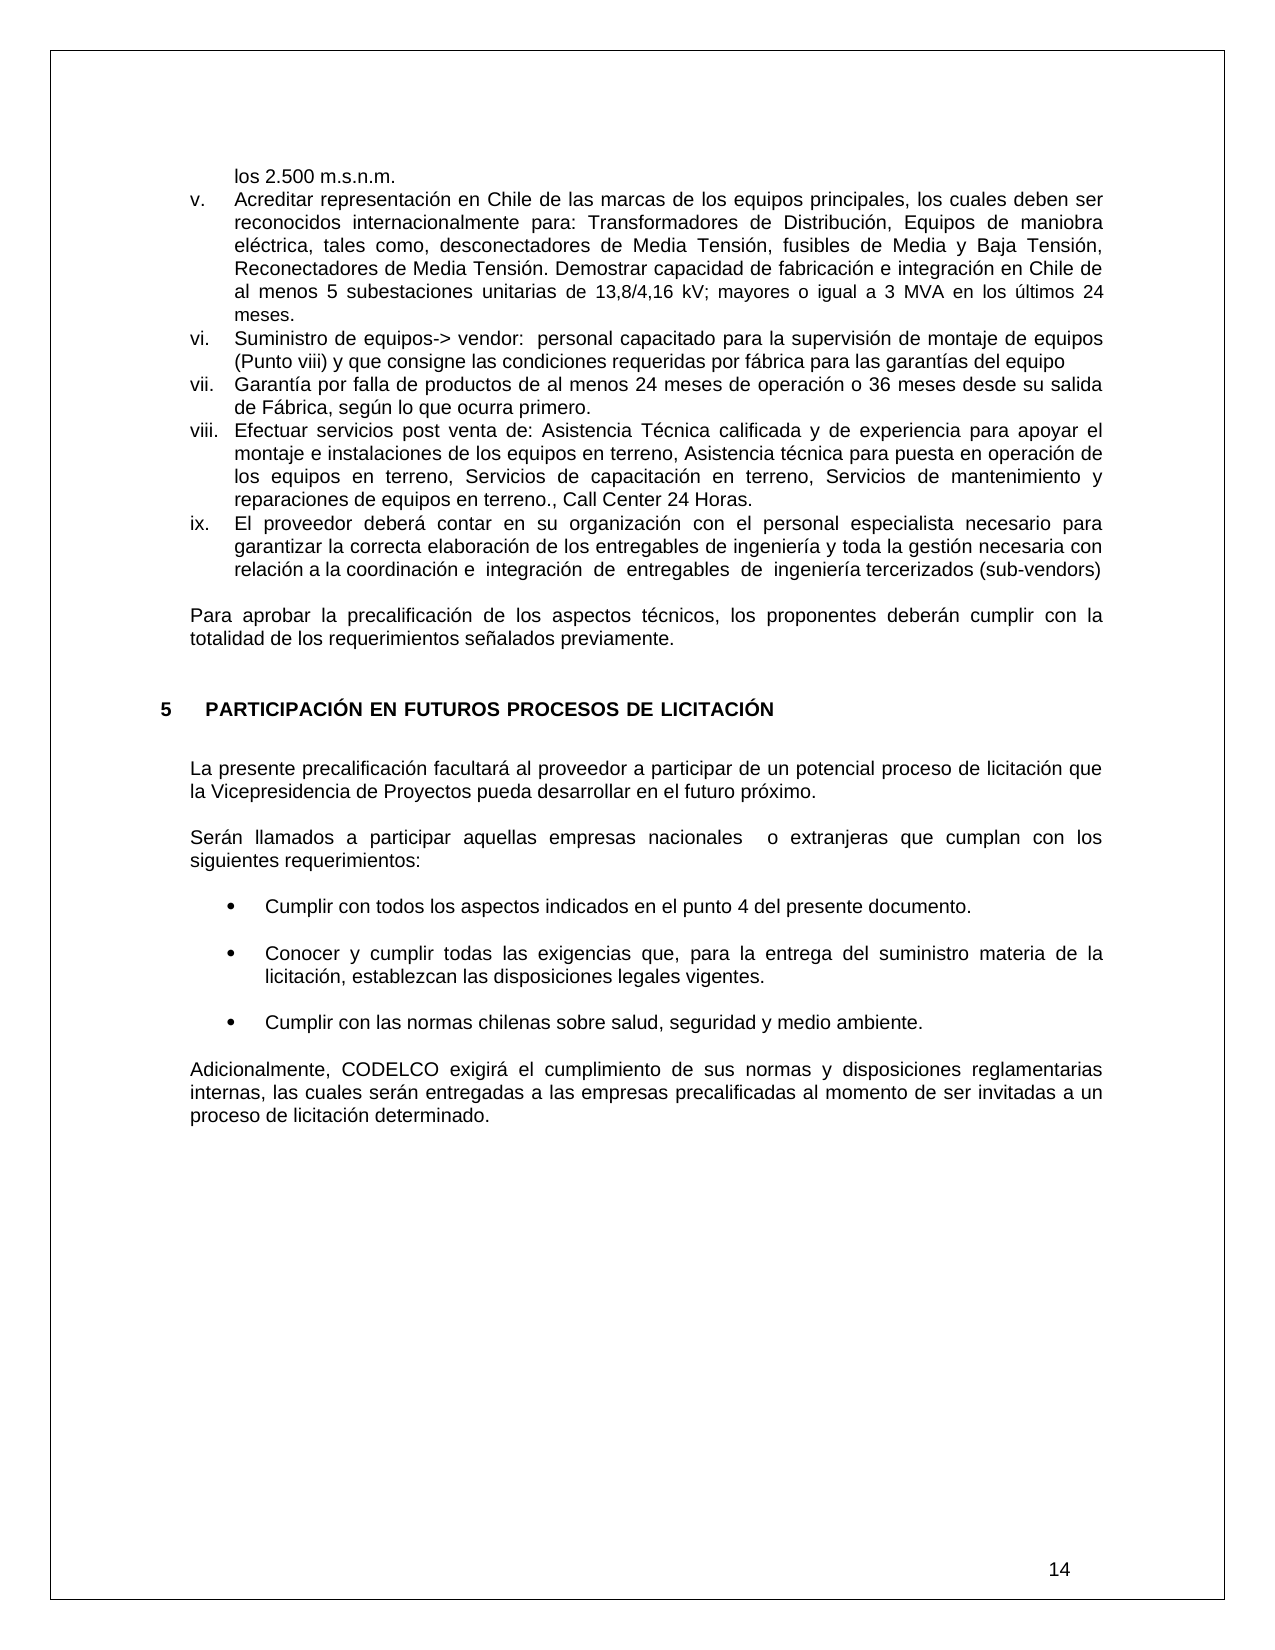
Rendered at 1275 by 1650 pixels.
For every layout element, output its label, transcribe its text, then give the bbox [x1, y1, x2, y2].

text Serán llamados a participar aquellas empresas nacionales o extranjeras que cumplan con los siguientes requerimientos: [190, 826, 1104, 872]
text Para aprobar la precalificación de los aspectos técnicos, los proponentes deberán cumplir con la totalidad de los requerimientos señalados previamente. [190, 604, 1104, 650]
list Garantía por falla de productos de al menos 24 meses de operación o 36 meses desde su salida de Fábrica, según lo que ocurra primero. [190, 373, 1104, 418]
list El proveedor deberá contar en su organización con el personal especialista necesario para garantizar la correcta elaboración de los entregables de ingeniería y toda la gestión necesaria con relación a la coordinación e integración de entregables de ingeniería tercerizados (sub-vendors) [190, 511, 1104, 580]
list Cumplir con todos los aspectos indicados en el punto 4 del presente documento. [227, 895, 1104, 918]
list Conocer y cumplir todas las exigencias que, para la entrega del suministro materia de la licitación, establezcan las disposiciones legales vigentes. [227, 942, 1104, 988]
text La presente precalificación facultará al proveedor a participar de un potencial proceso de licitación que la Vicepresidencia de Proyectos pueda desarrollar en el futuro próximo. [190, 757, 1104, 802]
list Efectuar servicios post venta de: Asistencia Técnica calificada y de experiencia para apoyar el montaje e instalaciones de los equipos en terreno, Asistencia técnica para puesta en operación de los equipos en terreno, Servicios de capacitación en terreno, Servicios de mantenimiento y reparaciones de equipos en terreno., Call Center 24 Horas. [190, 419, 1104, 511]
subtitle PARTICIPACIÓN EN FUTUROS PROCESOS DE LICITACIÓN [160, 698, 1120, 721]
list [190, 164, 1104, 187]
list Acreditar representación en Chile de las marcas de los equipos principales, los cuales deben ser reconocidos internacionalmente para: Transformadores de Distribución, Equipos de maniobra eléctrica, tales como, desconectadores de Media Tensión, fusibles de Media y Baja Tensión, Reconectadores de Media Tensión. Demostrar capacidad de fabricación e integración en Chile de al menos 5 subestaciones unitarias de 13,8/4,16 kV; mayores o igual a 3 MVA en los últimos 24 meses. [190, 188, 1104, 326]
list Suministro de equipos-> vendor: personal capacitado para la supervisión de montaje de equipos (Punto viii) y que consigne las condiciones requeridas por fábrica para las garantías del equipo [190, 326, 1104, 372]
text Adicionalmente, CODELCO exigirá el cumplimiento de sus normas y disposiciones reglamentarias internas, las cuales serán entregadas a las empresas precalificadas al momento de ser invitadas a un proceso de licitación determinado. [190, 1058, 1104, 1127]
list Cumplir con las normas chilenas sobre salud, seguridad y medio ambiente. [227, 1011, 1104, 1034]
